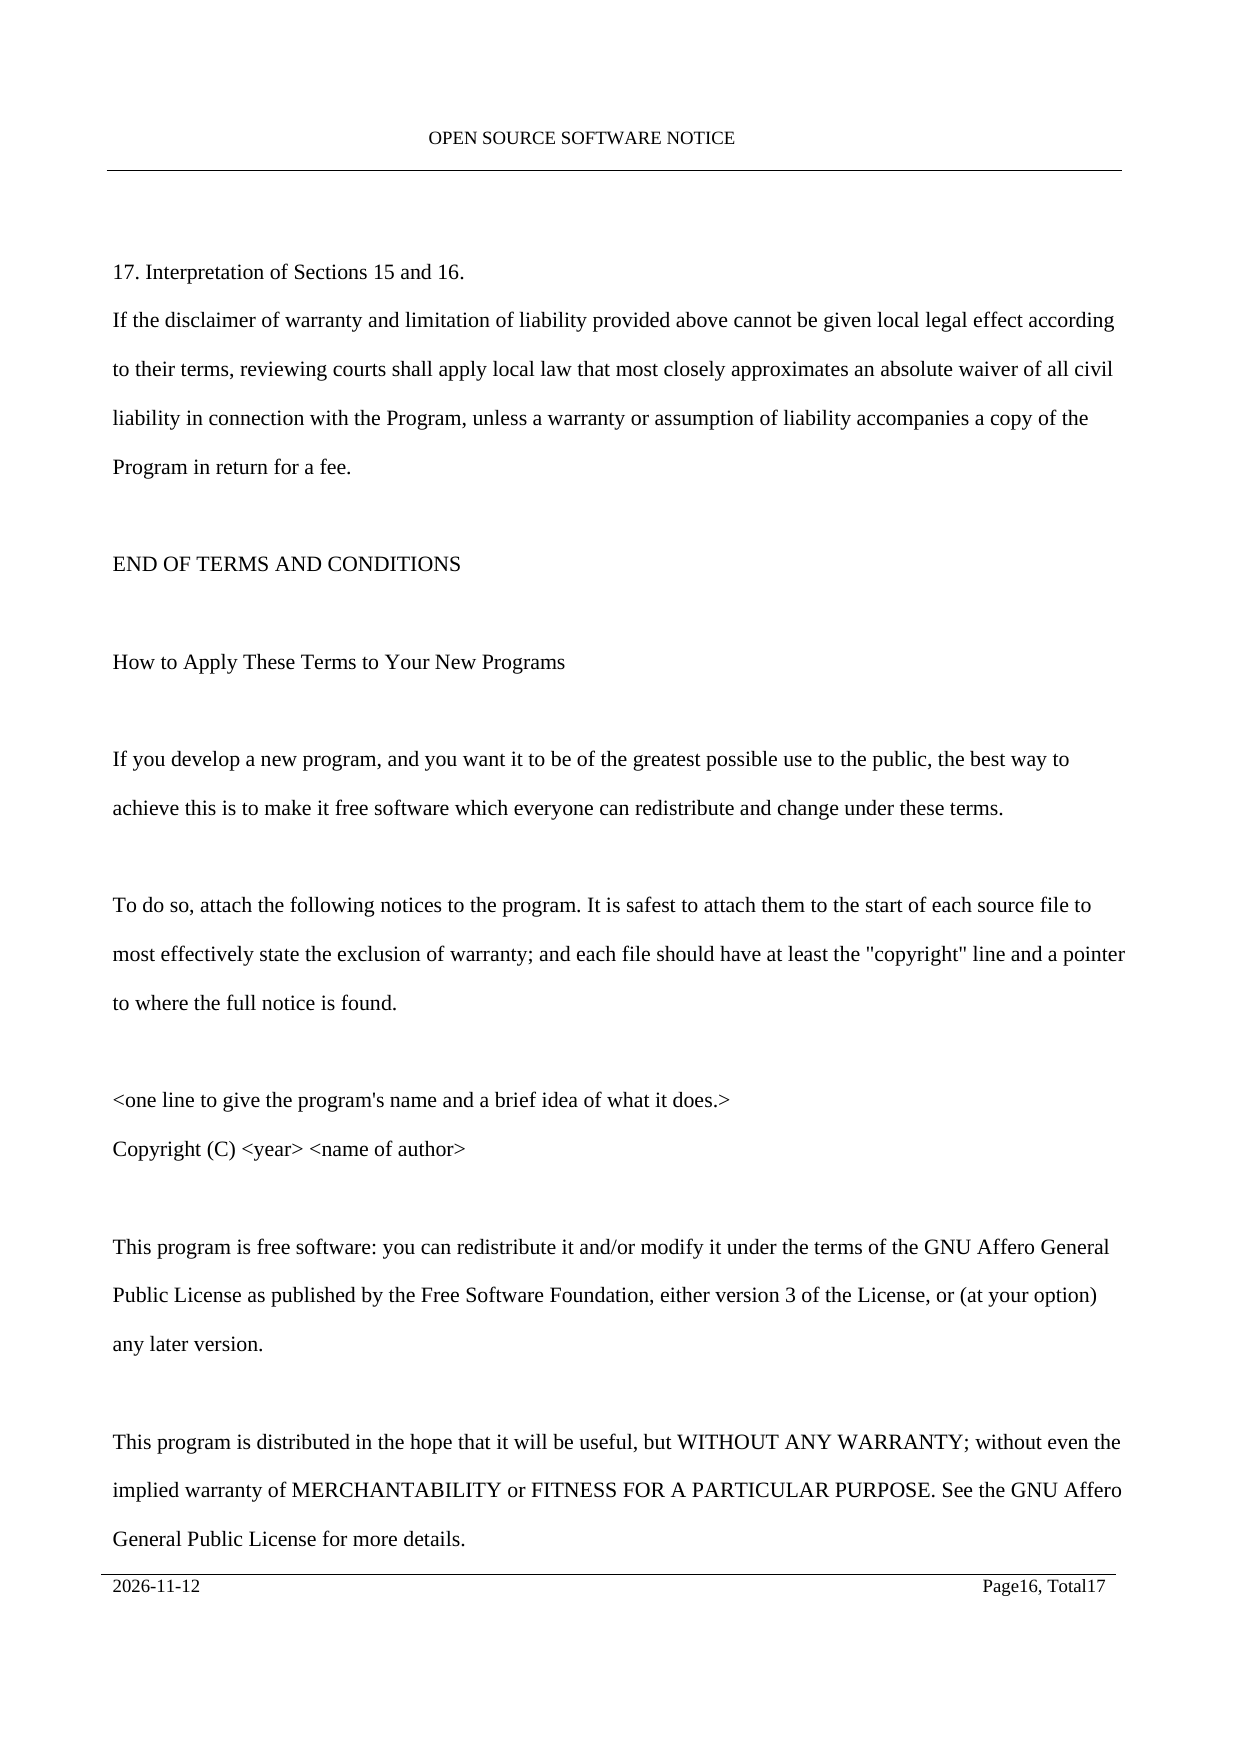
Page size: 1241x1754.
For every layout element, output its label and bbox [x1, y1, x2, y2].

text [112, 206, 1128, 1555]
